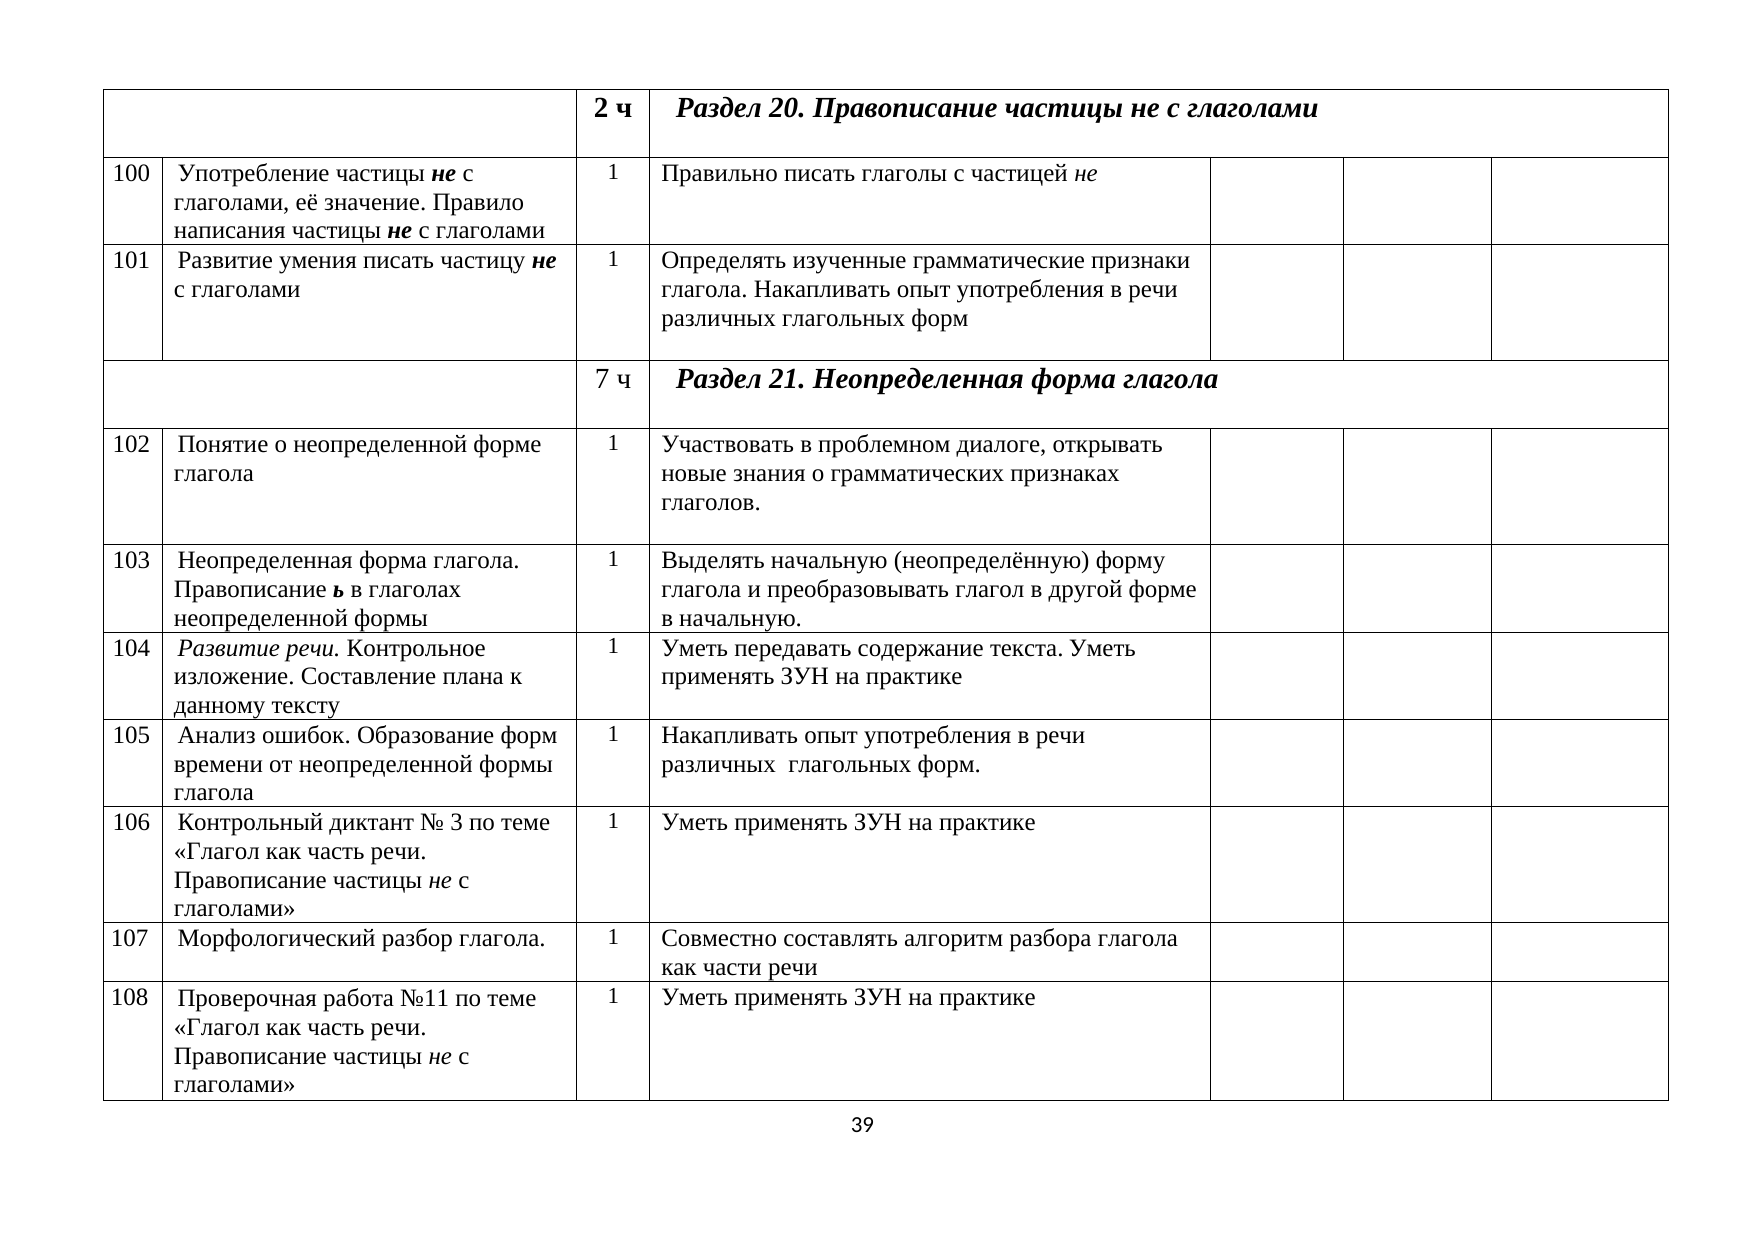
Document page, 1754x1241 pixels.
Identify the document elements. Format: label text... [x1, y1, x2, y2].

table_cell [1211, 923, 1343, 981]
table_cell [1344, 245, 1491, 360]
table_cell Раздел 21. Неопределенная форма глагола [650, 361, 1668, 428]
table_cell 1 [577, 545, 649, 632]
table_cell Употребление частицы не с глаголами, её значение. Правило написания частицы не с глаголами [163, 158, 576, 244]
table_cell [1492, 429, 1668, 544]
table_cell Проверочная работа №11 по теме «Глагол как часть речи. Правописание частицы не с глаголами» [163, 982, 576, 1100]
table_cell Неопределенная форма глагола. Правописание ь в глаголах неопределенной формы [163, 545, 576, 632]
table_cell Определять изученные грамматические признаки глагола. Накапливать опыт употребления в речи различных глагольных форм [650, 245, 1210, 360]
table_cell 2 ч [577, 90, 649, 157]
table_cell [1211, 633, 1343, 719]
table_cell 1 [577, 245, 649, 360]
table_cell 105 [104, 720, 162, 806]
table_cell [1492, 720, 1668, 806]
table_cell [104, 90, 576, 157]
table_cell 106 [104, 807, 162, 922]
table_cell 1 [577, 807, 649, 922]
table_cell 1 [577, 923, 649, 981]
table_cell Правильно писать глаголы с частицей не [650, 158, 1210, 244]
table_cell [1492, 923, 1668, 981]
table_cell Совместно составлять алгоритм разбора глагола как части речи [650, 923, 1210, 981]
table_cell [1492, 545, 1668, 632]
table_cell 102 [104, 429, 162, 544]
table_cell [1492, 982, 1668, 1100]
table_cell Накапливать опыт употребления в речи различных глагольных форм. [650, 720, 1210, 806]
table_cell 1 [577, 982, 649, 1100]
table_cell [1344, 158, 1491, 244]
table_cell Анализ ошибок. Образование форм времени от неопределенной формы глагола [163, 720, 576, 806]
table_cell [104, 361, 576, 428]
table_cell Уметь передавать содержание текста. Уметь применять ЗУН на практике [650, 633, 1210, 719]
table_cell [1344, 429, 1491, 544]
table_cell [1492, 245, 1668, 360]
table_cell [1211, 245, 1343, 360]
table_cell Развитие умения писать частицу не с глаголами [163, 245, 576, 360]
table_cell [1344, 720, 1491, 806]
table_cell Участвовать в проблемном диалоге, открывать новые знания о грамматических признаках глаголов. [650, 429, 1210, 544]
table_cell [1211, 429, 1343, 544]
table_cell 1 [577, 158, 649, 244]
table_cell Морфологический разбор глагола. [163, 923, 576, 981]
table_cell Уметь применять ЗУН на практике [650, 807, 1210, 922]
table_cell 104 [104, 633, 162, 719]
table_cell [1211, 545, 1343, 632]
table_cell 101 [104, 245, 162, 360]
table_cell 1 [577, 633, 649, 719]
table_cell Развитие речи. Контрольное изложение. Составление плана к данному тексту [163, 633, 576, 719]
table_cell [1211, 720, 1343, 806]
table_cell [1344, 982, 1491, 1100]
table_cell 100 [104, 158, 162, 244]
table_cell [1344, 633, 1491, 719]
table_cell Выделять начальную (неопределённую) форму глагола и преобразовывать глагол в другой форме в начальную. [650, 545, 1210, 632]
table_cell [1492, 807, 1668, 922]
table_cell 103 [104, 545, 162, 632]
table_cell [1211, 158, 1343, 244]
table_cell Уметь применять ЗУН на практике [650, 982, 1210, 1100]
table_cell 107 [104, 923, 162, 981]
table_cell Понятие о неопределенной форме глагола [163, 429, 576, 544]
table_cell [1344, 545, 1491, 632]
table_cell [1211, 807, 1343, 922]
table_cell [1492, 633, 1668, 719]
table_cell 108 [104, 982, 162, 1100]
table_cell 1 [577, 720, 649, 806]
table_cell [1344, 923, 1491, 981]
table_cell [1344, 807, 1491, 922]
table_cell 1 [577, 429, 649, 544]
table_cell Контрольный диктант № 3 по теме «Глагол как часть речи. Правописание частицы не с глаголами» [163, 807, 576, 922]
table_cell Раздел 20. Правописание частицы не с глаголами [650, 90, 1668, 157]
table_cell [1492, 158, 1668, 244]
table_cell 7 ч [577, 361, 649, 428]
table_cell [1211, 982, 1343, 1100]
